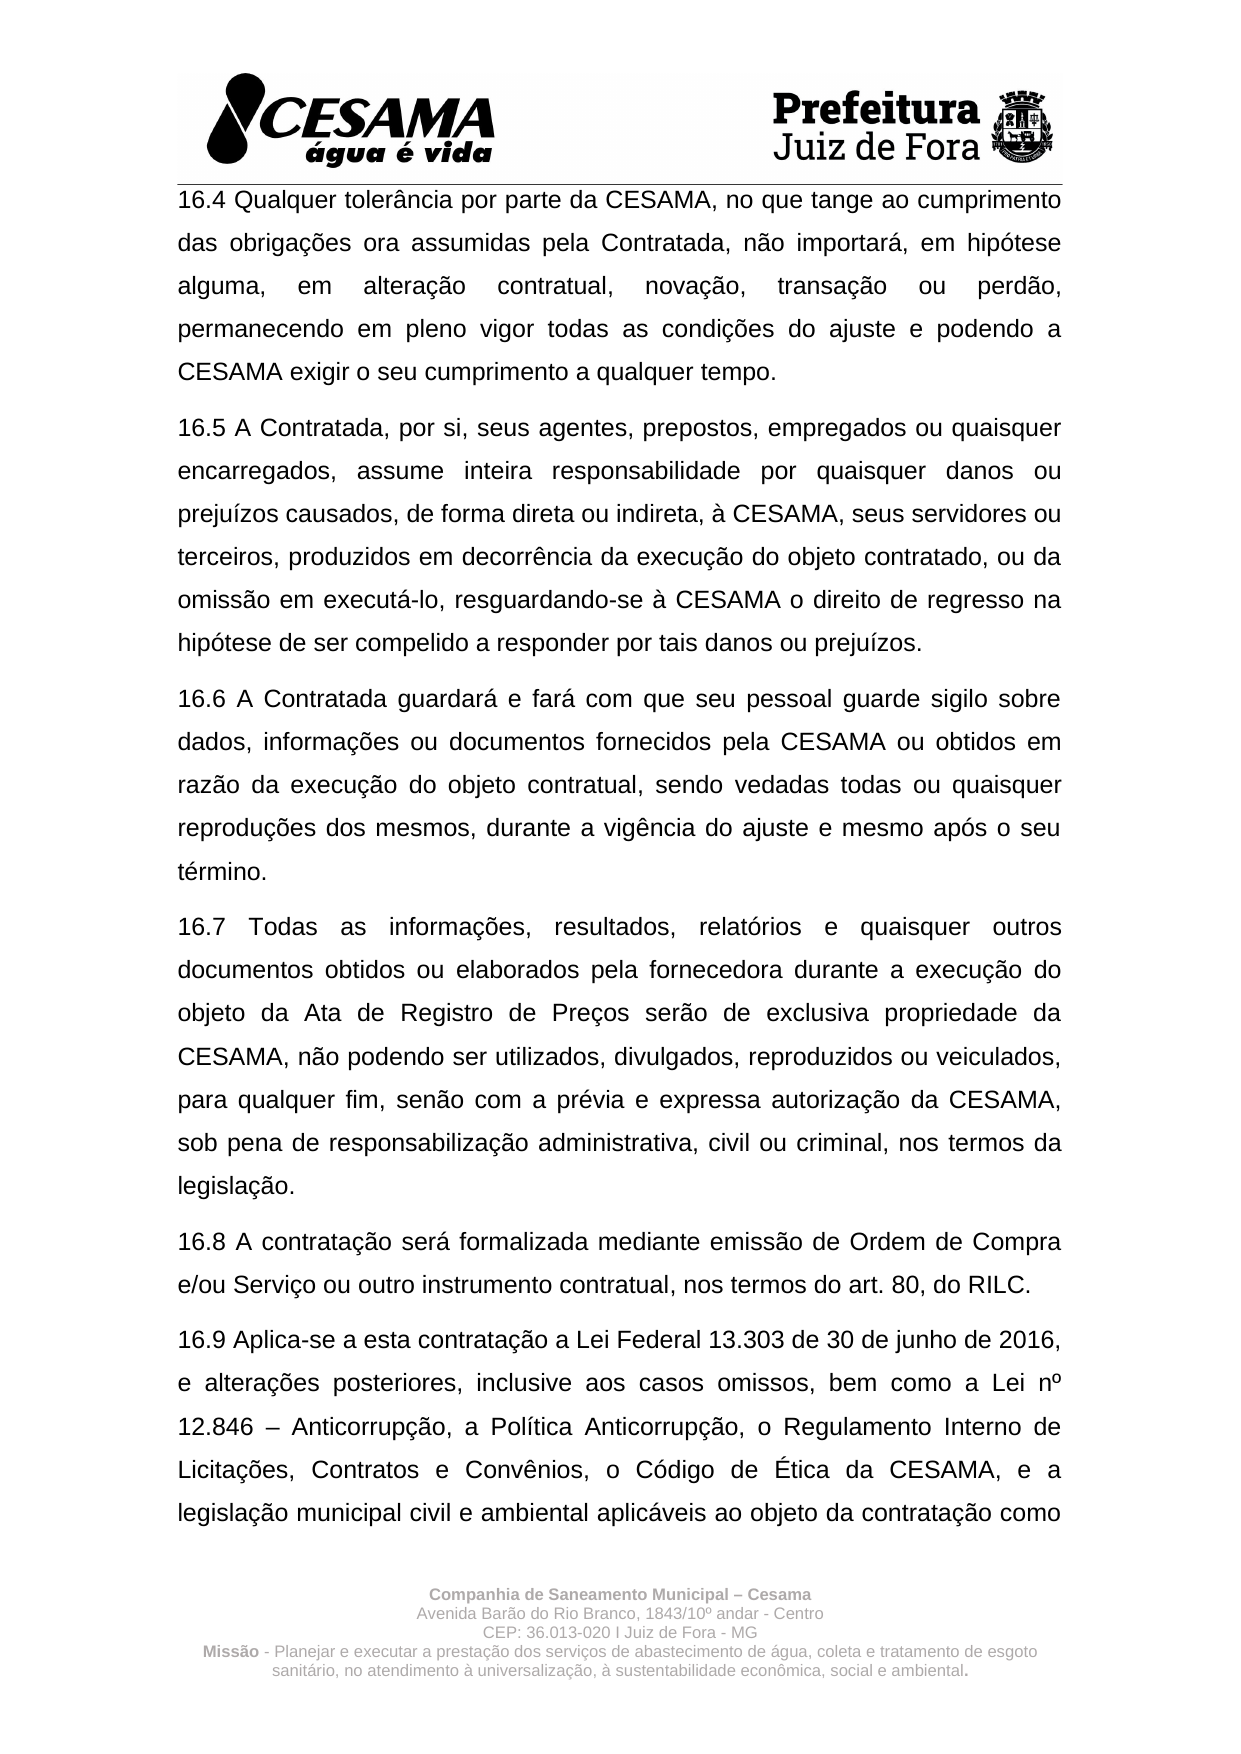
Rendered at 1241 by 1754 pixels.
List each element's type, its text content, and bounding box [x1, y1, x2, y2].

text 16.8 A contratação será formalizada mediante emissão de Ordem de Compra e/ou Serviço ou outro instrumento contratual, nos termos do art. 80, do RILC. [177, 1226, 1063, 1298]
text 16.4 Qualquer tolerância por parte da CESAMA, no que tange ao cumprimento das obrigações ora assumidas pela Contratada, não importará, em hipótese alguma, em alteração contratual, novação, transação ou perdão, permanecendo em pleno vigor todas as condições do ajuste e podendo a CESAMA exigir o seu cumprimento a qualquer tempo. [177, 185, 1063, 386]
text 16.5 A Contratada, por si, seus agentes, prepostos, empregados ou quaisquer encarregados, assume inteira responsabilidade por quaisquer danos ou prejuízos causados, de forma direta ou indireta, à CESAMA, seus servidores ou terceiros, produzidos em decorrência da execução do objeto contratado, ou da omissão em executá-lo, resguardando-se à CESAMA o direito de regresso na hipótese de ser compelido a responder por tais danos ou prejuízos. [177, 413, 1063, 657]
text 16.6 A Contratada guardará e fará com que seu pessoal guarde sigilo sobre dados, informações ou documentos fornecidos pela CESAMA ou obtidos em razão da execução do objeto contratual, sendo vedadas todas ou quaisquer reproduções dos mesmos, durante a vigência do ajuste e mesmo após o seu término. [177, 684, 1063, 885]
text 16.7 Todas as informações, resultados, relatórios e quaisquer outros documentos obtidos ou elaborados pela fornecedora durante a execução do objeto da Ata de Registro de Preços serão de exclusiva propriedade da CESAMA, não podendo ser utilizados, divulgados, reproduzidos ou veiculados, para qualquer fim, senão com a prévia e expressa autorização da CESAMA, sob pena de responsabilização administrativa, civil ou criminal, nos termos da legislação. [177, 912, 1063, 1199]
picture [177, 73, 1063, 185]
